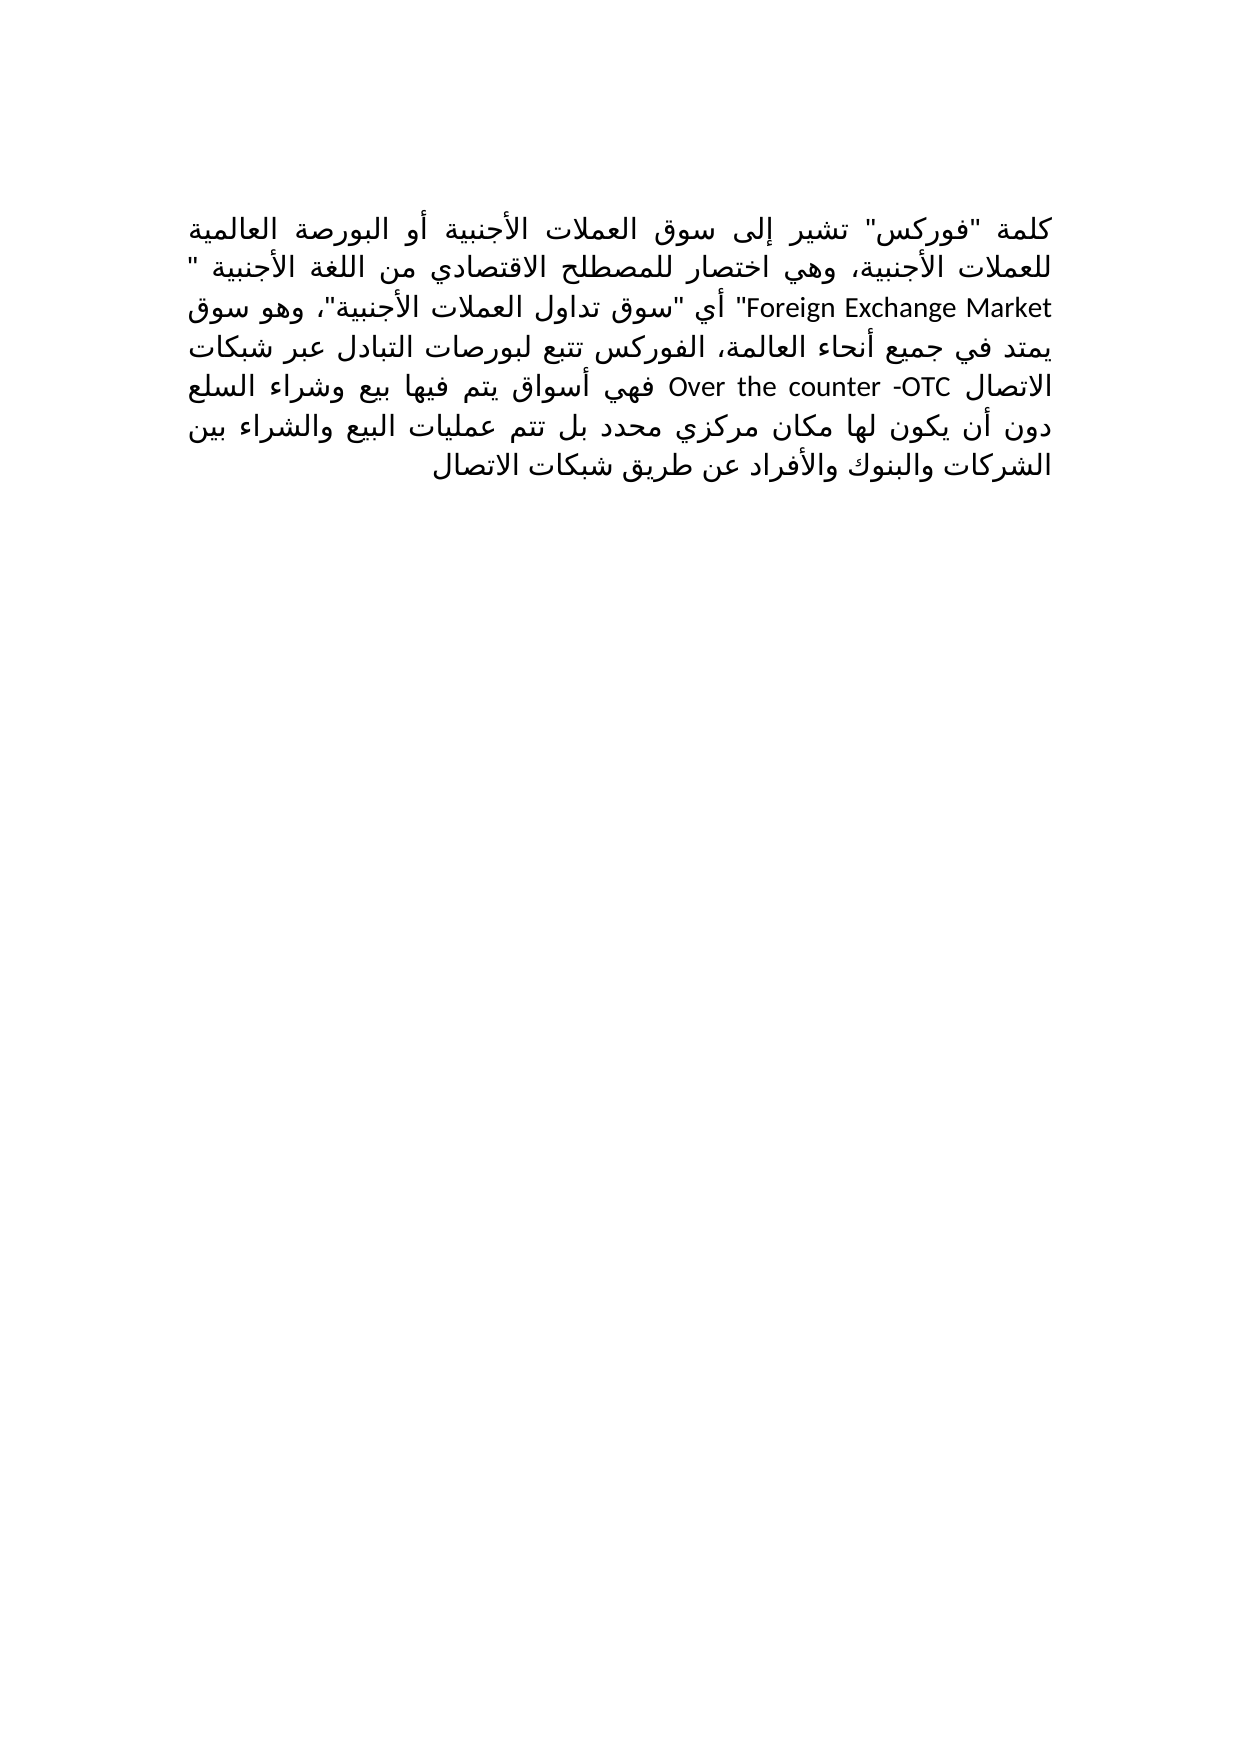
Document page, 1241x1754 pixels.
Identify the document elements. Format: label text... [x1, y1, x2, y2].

text كلمة "فوركس" تشير إلى سوق العملات الأجنبية أو البورصة العالمية للعملات الأجنبية، وهي اختصار للمصطلح الاقتصادي من اللغة الأجنبية "Foreign Exchange Market" أي "سوق تداول العملات الأجنبية"، وهو سوق يمتد في جميع أنحاء العالمة، الفوركس تتبع لبورصات التبادل عبر شبكات الاتصال Over the counter -OTC فهي أسواق يتم فيها بيع وشراء السلع دون أن يكون لها مكان مركزي محدد بل تتم عمليات البيع والشراء بين الشركات والبنوك والأفراد عن طريق شبكات الاتصال [187, 212, 1053, 481]
